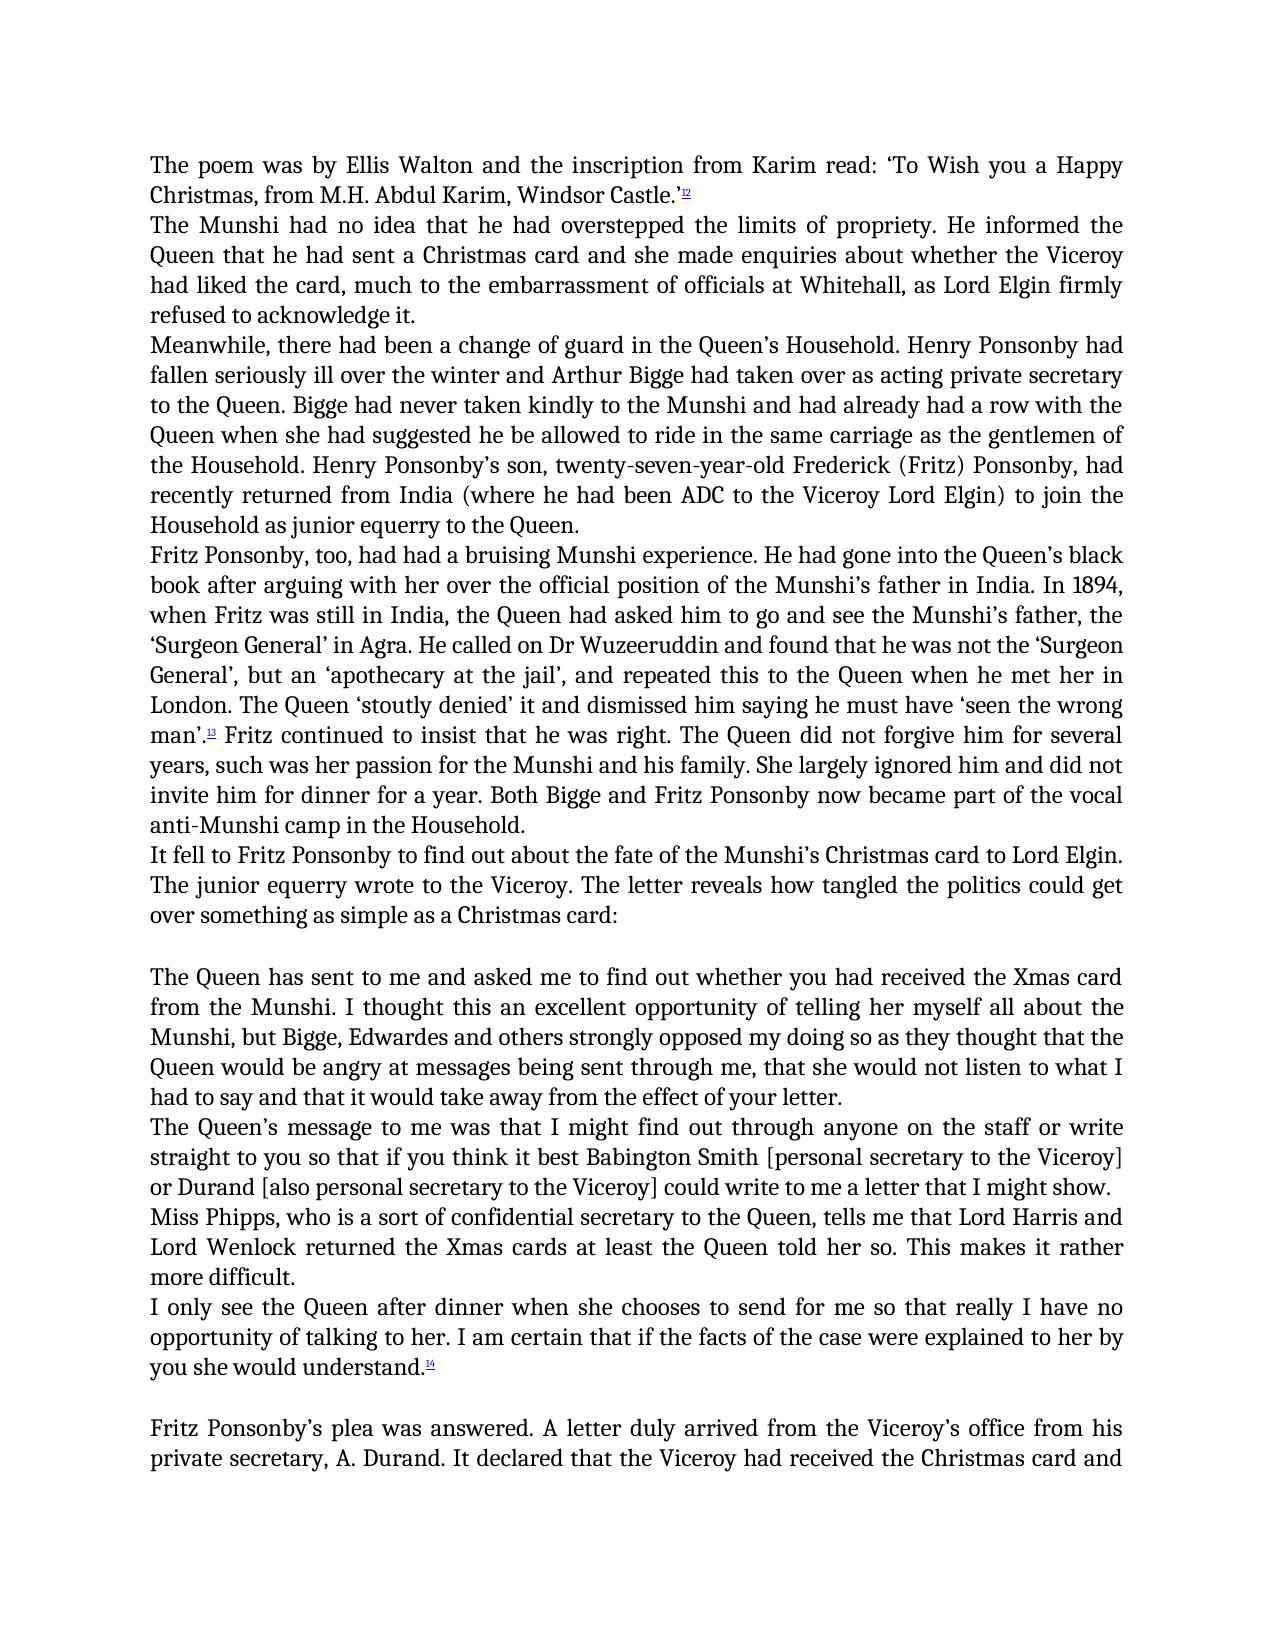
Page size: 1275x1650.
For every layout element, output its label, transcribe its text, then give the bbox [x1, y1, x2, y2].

text The Munshi had no idea that he had overstepped the limits of propriety. He informed the Queen that he had sent a Christmas card and she made enquiries about whether the Viceroy had liked the card, much to the embarrassment of officials at Whitehall, as Lord Elgin firmly refused to acknowledge it. [150, 210, 1125, 330]
text Fritz Ponsonby, too, had had a bruising Munshi experience. He had gone into the Queen’s black book after arguing with her over the official position of the Munshi’s father in India. In 1894, when Fritz was still in India, the Queen had asked him to go and see the Munshi’s father, the ‘Surgeon General’ in Agra. He called on Dr Wuzeeruddin and found that he was not the ‘Surgeon General’, but an ‘apothecary at the jail’, and repeated this to the Queen when he met her in London. The Queen ‘stoutly denied’ it and dismissed him saying he must have ‘seen the wrong man’.13 Fritz continued to insist that he was right. The Queen did not forgive him for several years, such was her passion for the Munshi and his family. She largely ignored him and did not invite him for dinner for a year. Both Bigge and Fritz Ponsonby now became part of the vocal anti-Munshi camp in the Household. [150, 540, 1125, 840]
text I only see the Queen after dinner when she chooses to send for me so that really I have no opportunity of talking to her. I am certain that if the facts of the case were explained to her by you she would understand.14 [150, 1291, 1125, 1381]
text The Queen’s message to me was that I might find out through anyone on the staff or write straight to you so that if you think it best Babington Smith [personal secretary to the Viceroy] or Durand [also personal secretary to the Viceroy] could write to me a letter that I might show. [150, 1111, 1125, 1201]
text Miss Phipps, who is a sort of confidential secretary to the Queen, tells me that Lord Harris and Lord Wenlock returned the Xmas cards at least the Queen told her so. This makes it rather more difficult. [150, 1201, 1125, 1291]
text The poem was by Ellis Walton and the inscription from Karim read: ‘To Wish you a Happy Christmas, from M.H. Abdul Karim, Windsor Castle.’12 [150, 150, 1125, 210]
text The Queen has sent to me and asked me to find out whether you had received the Xmas card from the Munshi. I thought this an excellent opportunity of telling her myself all about the Munshi, but Bigge, Edwardes and others strongly opposed my doing so as they thought that the Queen would be angry at messages being sent through me, that she would not listen to what I had to say and that it would take away from the effect of your letter. [150, 961, 1125, 1111]
text It fell to Fritz Ponsonby to find out about the fate of the Munshi’s Christmas card to Lord Elgin. The junior equerry wrote to the Viceroy. The letter reveals how tangled the politics could get over something as simple as a Christmas card: [150, 840, 1125, 930]
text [150, 1412, 1125, 1472]
text Meanwhile, there had been a change of guard in the Queen’s Household. Henry Ponsonby had fallen seriously ill over the winter and Arthur Bigge had taken over as acting private secretary to the Queen. Bigge had never taken kindly to the Munshi and had already had a row with the Queen when she had suggested he be allowed to ride in the same carriage as the gentlemen of the Household. Henry Ponsonby’s son, twenty-seven-year-old Frederick (Fritz) Ponsonby, had recently returned from India (where he had been ADC to the Viceroy Lord Elgin) to join the Household as junior equerry to the Queen. [150, 330, 1125, 540]
